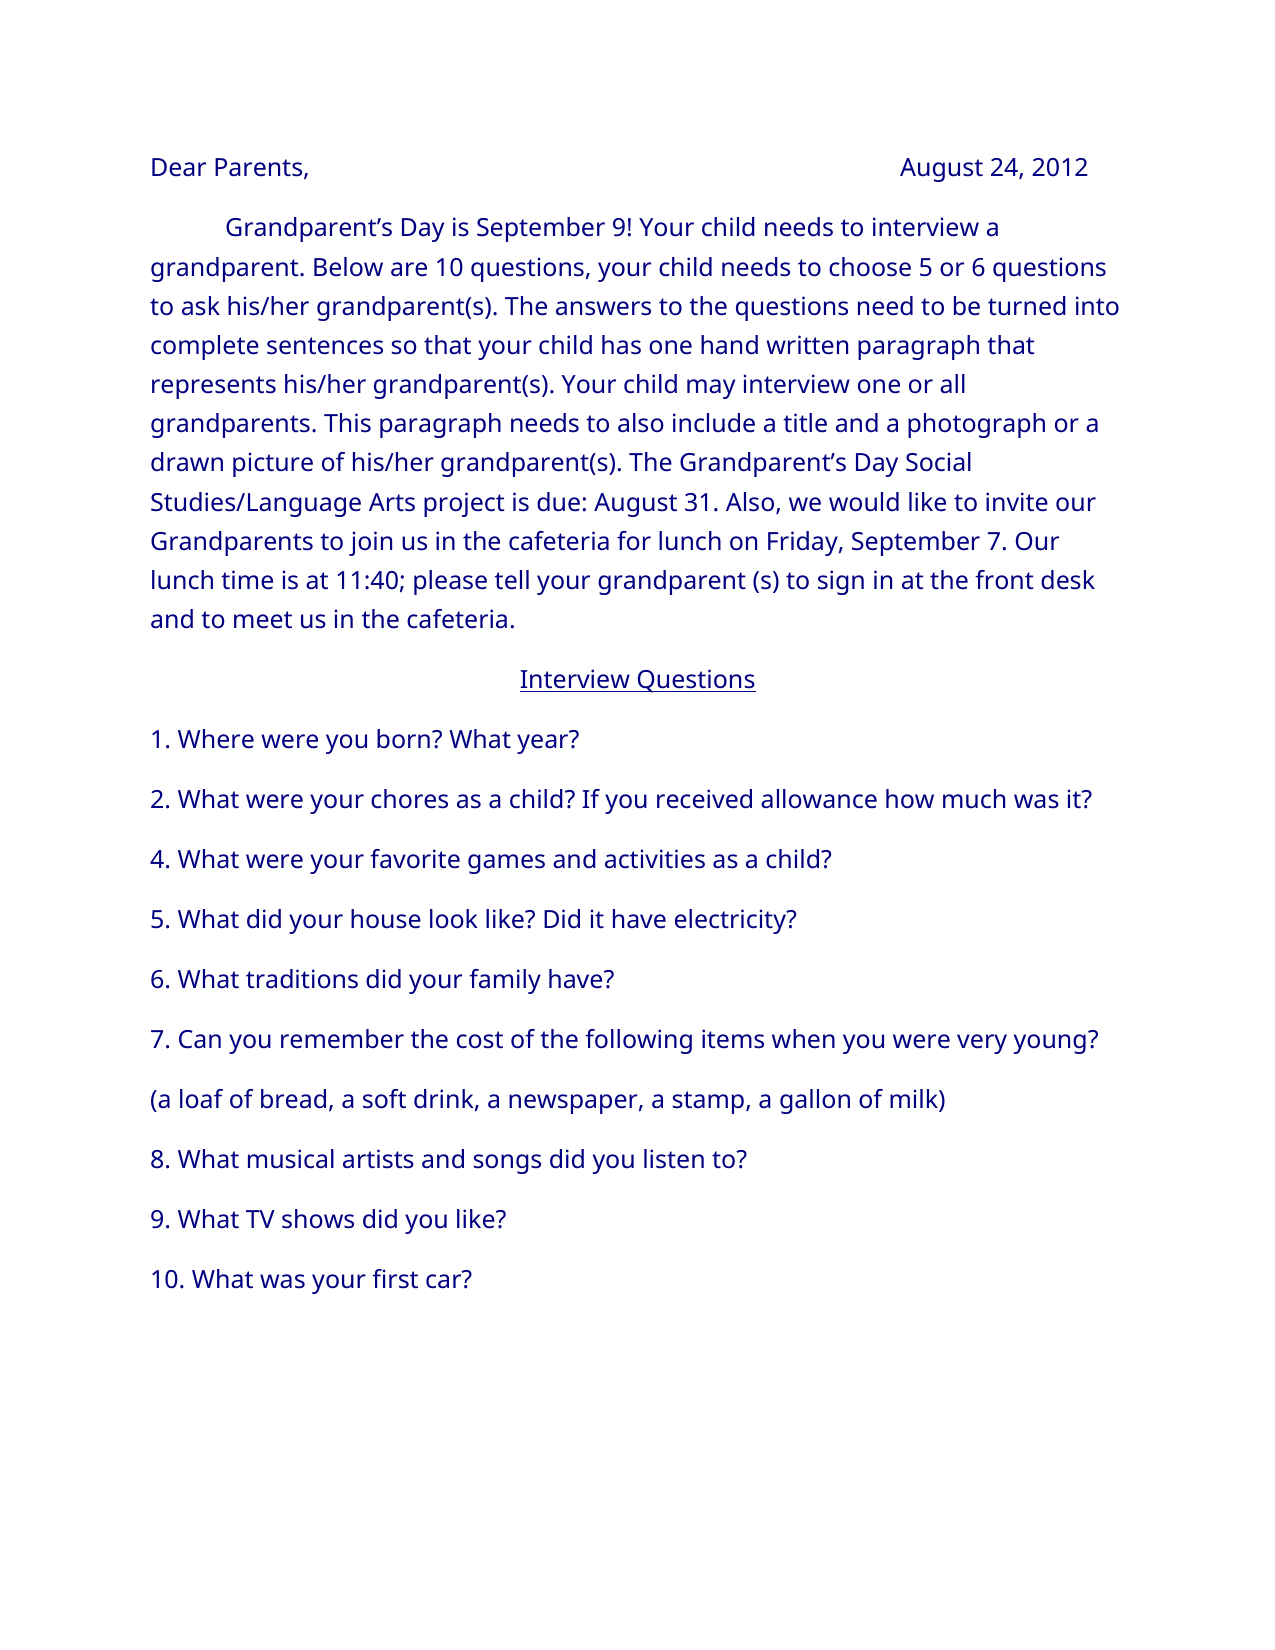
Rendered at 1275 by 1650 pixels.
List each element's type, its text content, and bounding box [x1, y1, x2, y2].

text 8. What musical artists and songs did you listen to? [150, 1142, 1125, 1176]
text Dear Parents, August 24, 2012 [150, 150, 1125, 184]
text (a loaf of bread, a soft drink, a newspaper, a stamp, a gallon of milk) [150, 1082, 1125, 1116]
text 9. What TV shows did you like? [150, 1202, 1125, 1236]
text 6. What traditions did your family have? [150, 962, 1125, 996]
text 5. What did your house look like? Did it have electricity? [150, 902, 1125, 936]
text 2. What were your chores as a child? If you received allowance how much was it? [150, 782, 1125, 816]
text Interview Questions [150, 662, 1125, 696]
text 10. What was your first car? [150, 1262, 1125, 1296]
text Grandparent’s Day is September 9! Your child needs to interview a grandparent. Below are 10 questions, your child needs to choose 5 or 6 questions to ask his/her grandparent(s). The answers to the questions need to be turned into complete sentences so that your child has one hand written paragraph that represents his/her grandparent(s). Your child may interview one or all grandparents. This paragraph needs to also include a title and a photograph or a drawn picture of his/her grandparent(s). The Grandparent’s Day Social Studies/Language Arts project is due: August 31. Also, we would like to invite our Grandparents to join us in the cafeteria for lunch on Friday, September 7. Our lunch time is at 11:40; please tell your grandparent (s) to sign in at the front desk and to meet us in the cafeteria. [150, 210, 1125, 636]
text 7. Can you remember the cost of the following items when you were very young? [150, 1022, 1125, 1056]
text 1. Where were you born? What year? [150, 722, 1125, 756]
text 4. What were your favorite games and activities as a child? [150, 842, 1125, 876]
